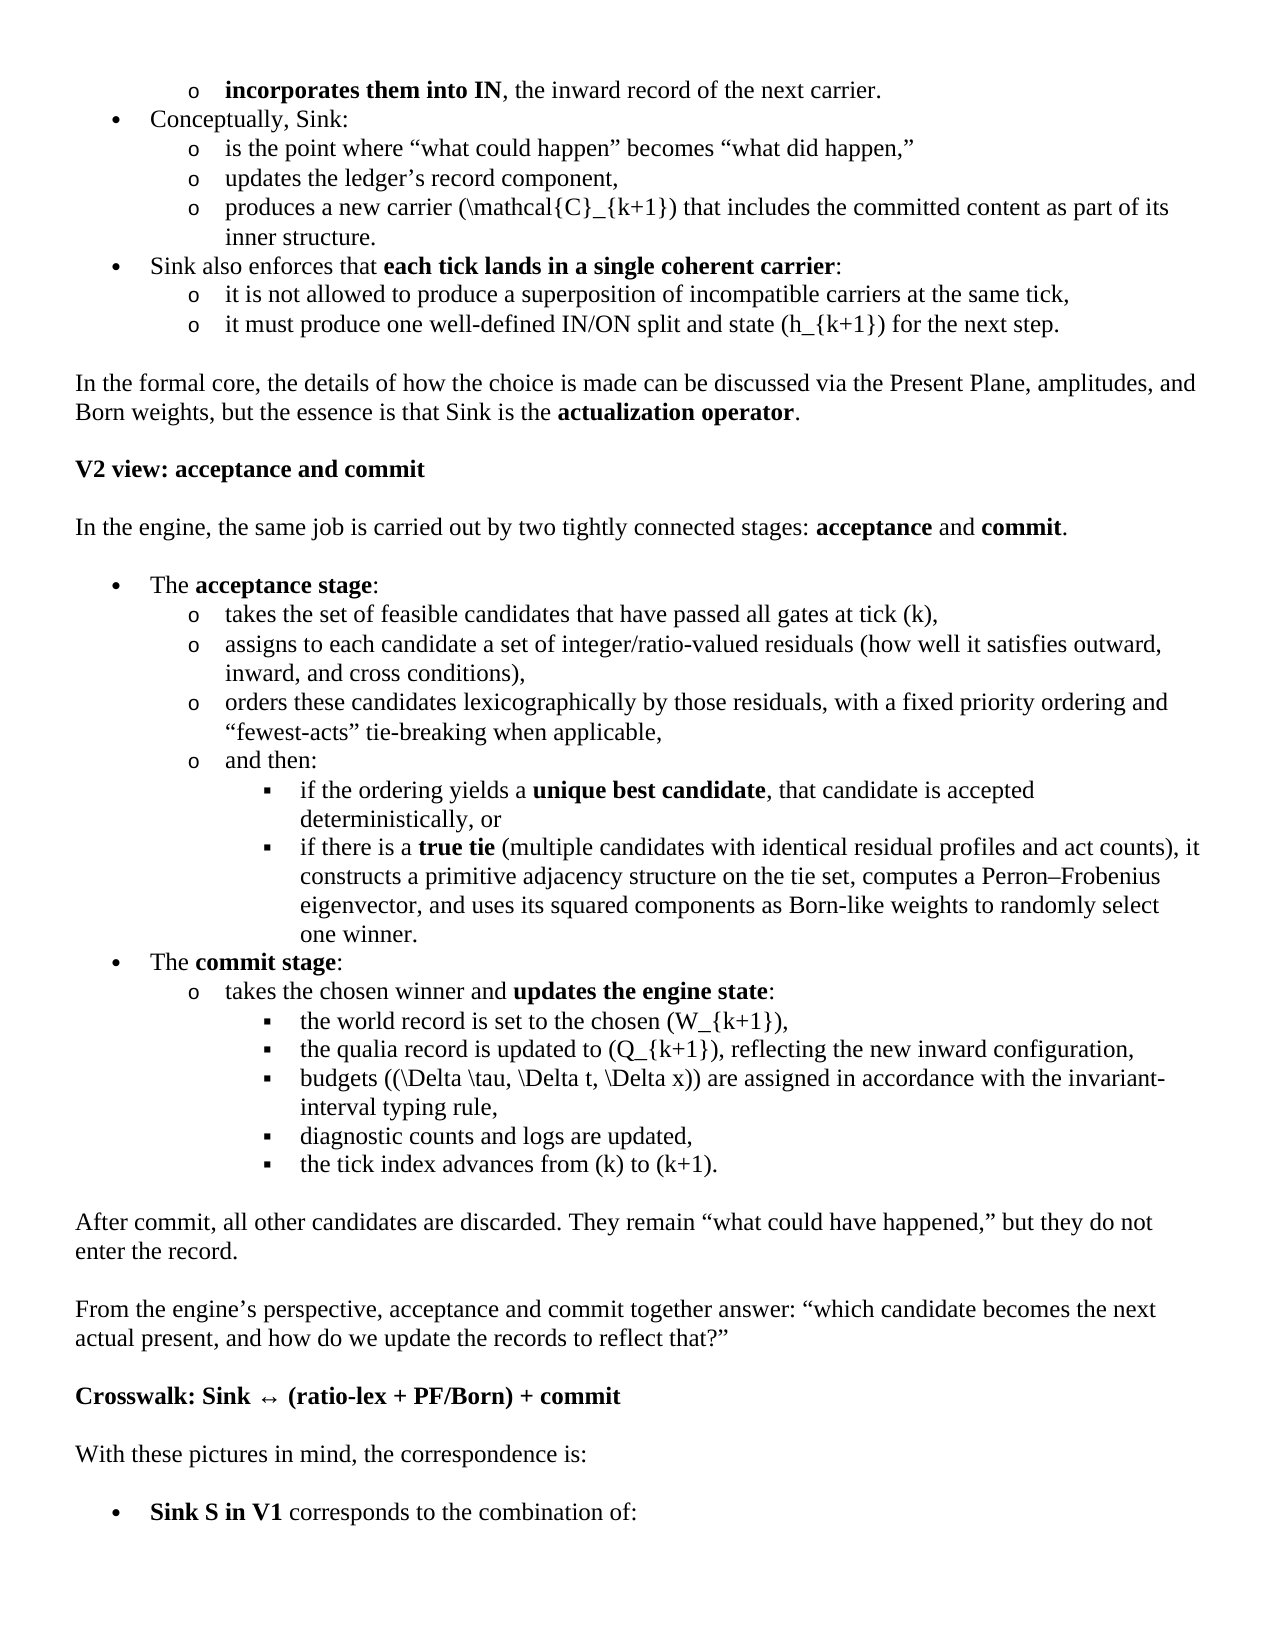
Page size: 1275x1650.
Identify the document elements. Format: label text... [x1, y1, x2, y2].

list if the ordering yields a unique best candidate, that candidate is accepted deterministically, or [262, 775, 1200, 832]
list Sink also enforces that each tick lands in a single coherent carrier: [112, 251, 1200, 279]
text After commit, all other candidates are discarded. They remain “what could have happened,” but they do not enter the record. [75, 1207, 1200, 1265]
list takes the chosen winner and updates the engine state: [187, 976, 1200, 1006]
text From the engine’s perspective, acceptance and commit together answer: “which candidate becomes the next actual present, and how do we update the records to reflect that?” [75, 1294, 1200, 1352]
list orders these candidates lexicographically by those residuals, with a fixed priority ordering and “fewest-acts” tie-breaking when applicable, [187, 687, 1200, 745]
list if there is a true tie (multiple candidates with identical residual profiles and act counts), it constructs a primitive adjacency structure on the tie set, computes a Perron–Frobenius eigenvector, and uses its squared components as Born-like weights to randomly select one winner. [262, 832, 1200, 947]
text In the formal core, the details of how the choice is made can be discussed via the Present Plane, amplitudes, and Born weights, but the essence is that Sink is the actualization operator. [75, 368, 1200, 425]
text With these pictures in mind, the correspondence is: [75, 1439, 1200, 1467]
list the qualia record is updated to (Q_{k+1}), reflecting the new inward configuration, [262, 1034, 1200, 1063]
list it is not allowed to produce a superposition of incompatible carriers at the same tick, [187, 279, 1200, 309]
text In the engine, the same job is carried out by two tightly connected stages: acceptance and commit. [75, 512, 1200, 541]
list takes the set of feasible candidates that have passed all gates at tick (k), [187, 599, 1200, 629]
list the world record is set to the chosen (W_{k+1}), [262, 1006, 1200, 1034]
text V2 view: acceptance and commit [75, 454, 1200, 483]
list and then: [187, 745, 1200, 775]
list budgets ((\Delta \tau, \Delta t, \Delta x)) are assigned in accordance with the invariant-interval typing rule, [262, 1063, 1200, 1121]
list produces a new carrier (\mathcal{C}_{k+1}) that includes the committed content as part of its inner structure. [187, 192, 1200, 251]
list assigns to each candidate a set of integer/ratio-valued residuals (how well it satisfies outward, inward, and cross conditions), [187, 629, 1200, 687]
list is the point where “what could happen” becomes “what did happen,” [187, 133, 1200, 163]
list the tick index advances from (k) to (k+1). [262, 1149, 1200, 1178]
list Conceptually, Sink: [112, 104, 1200, 133]
list The acceptance stage: [112, 570, 1200, 599]
list it must produce one well-defined IN/ON split and state (h_{k+1}) for the next step. [187, 309, 1200, 339]
list diagnostic counts and logs are updated, [262, 1121, 1200, 1149]
list incorporates them into IN, the inward record of the next carrier. [187, 75, 1200, 104]
list Sink S in V1 corresponds to the combination of: [112, 1497, 1200, 1525]
list updates the ledger’s record component, [187, 163, 1200, 192]
text Crosswalk: Sink ↔ (ratio-lex + PF/Born) + commit [75, 1381, 1200, 1409]
list The commit stage: [112, 947, 1200, 976]
